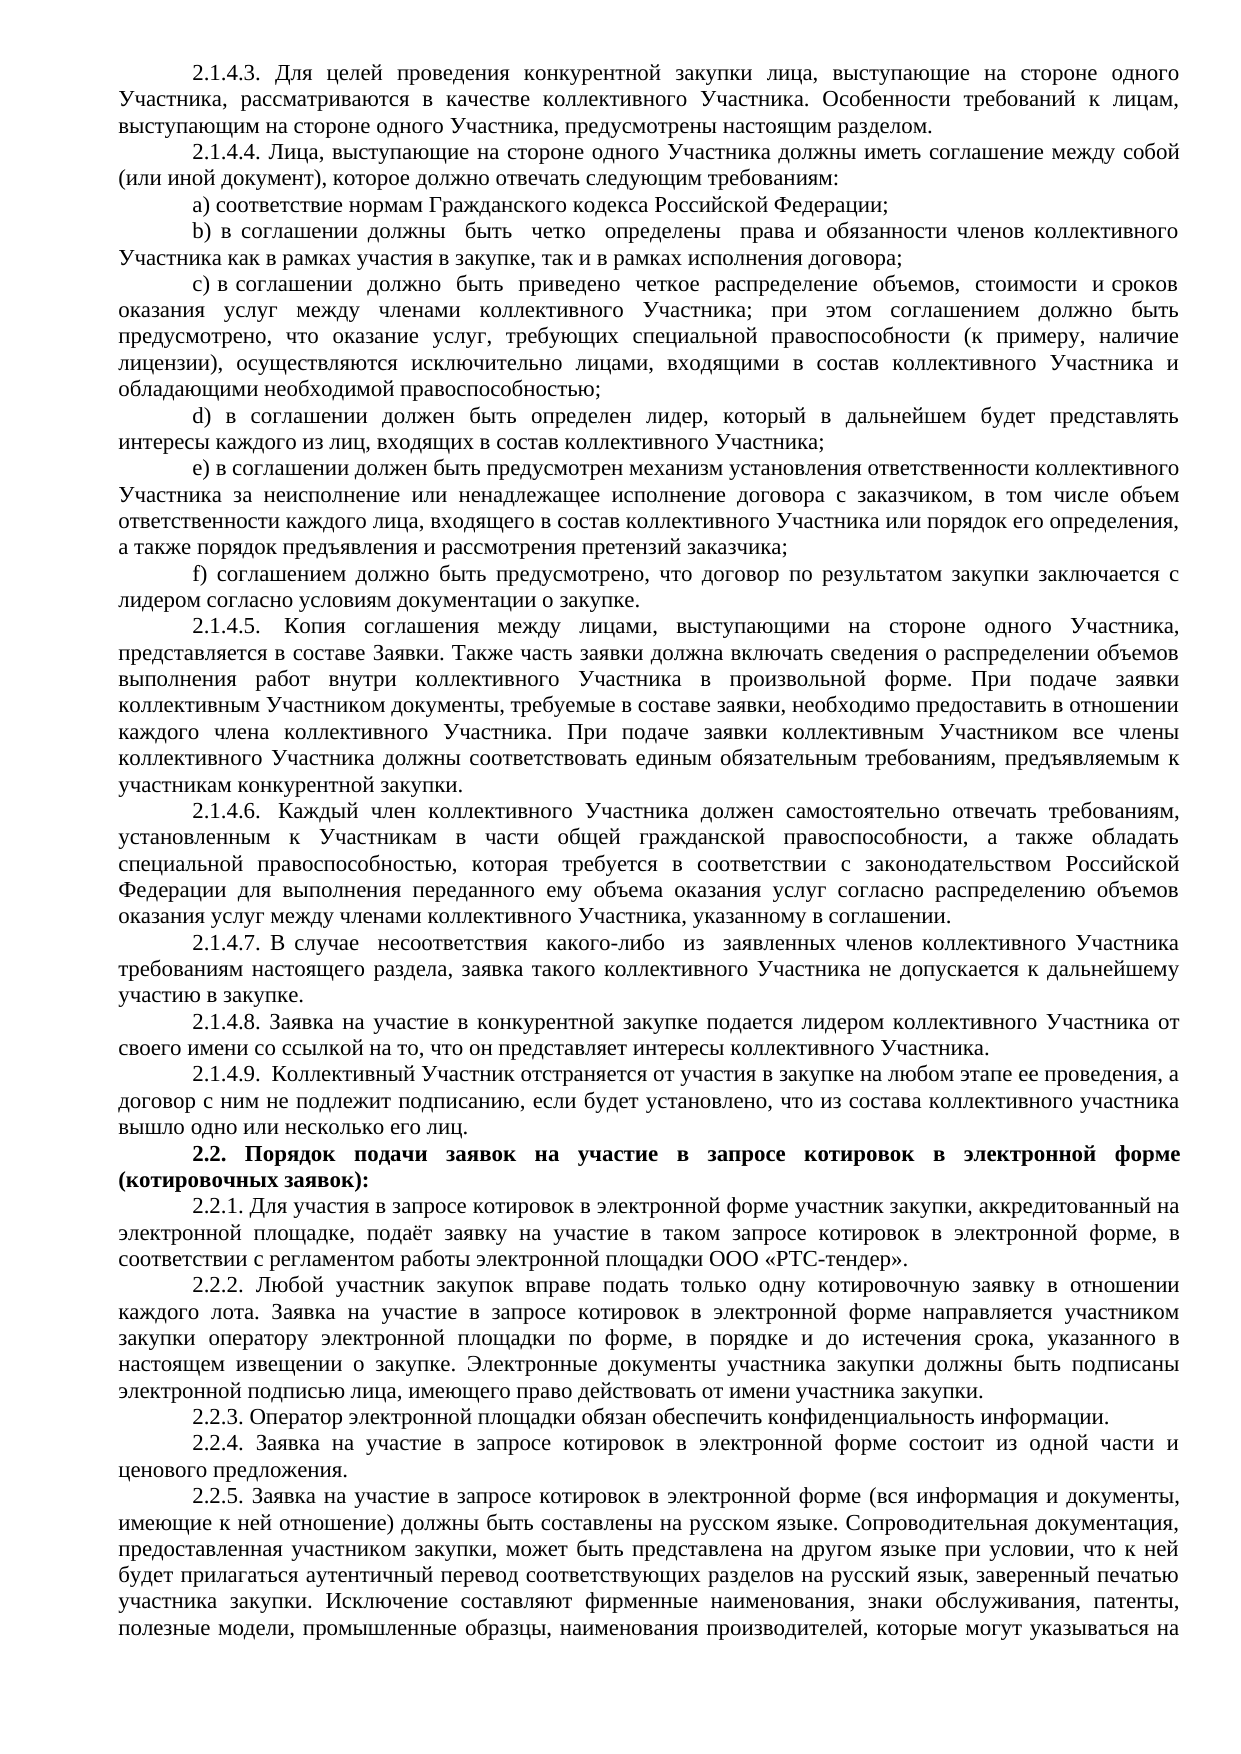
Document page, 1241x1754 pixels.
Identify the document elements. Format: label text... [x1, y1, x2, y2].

text a) соответствие нормам Гражданского кодекса Российской Федерации; [118, 191, 1181, 217]
text 2.1.4.3. Для целей проведения конкурентной закупки лица, выступающие на стороне одного Участника, рассматриваются в качестве коллективного Участника. Особенности требований к лицам, выступающим на стороне одного Участника, предусмотрены настоящим разделом. [118, 59, 1181, 138]
text b) в соглашении должны быть четко определены права и обязанности членов коллективного Участника как в рамках участия в закупке, так и в рамках исполнения договора; [118, 217, 1181, 270]
text 2.2.3. Оператор электронной площадки обязан обеспечить конфиденциальность информации. [118, 1403, 1181, 1429]
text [118, 1482, 1181, 1640]
text 2.1.4.4. Лица, выступающие на стороне одного Участника должны иметь соглашение между собой (или иной документ), которое должно отвечать следующим требованиям: [118, 138, 1181, 191]
text 2.1.4.5. Копия соглашения между лицами, выступающими на стороне одного Участника, представляется в составе Заявки. Также часть заявки должна включать сведения о распределении объемов выполнения работ внутри коллективного Участника в произвольной форме. При подаче заявки коллективным Участником документы, требуемые в составе заявки, необходимо предоставить в отношении каждого члена коллективного Участника. При подаче заявки коллективным Участником все члены коллективного Участника должны соответствовать единым обязательным требованиям, предъявляемым к участникам конкурентной закупки. [118, 612, 1181, 797]
text 2.2.1. Для участия в запросе котировок в электронной форме участник закупки, аккредитованный на электронной площадке, подаёт заявку на участие в таком запросе котировок в электронной форме, в соответствии с регламентом работы электронной площадки ООО «РТС-тендер». [118, 1192, 1181, 1271]
text 2.2.2. Любой участник закупок вправе подать только одну котировочную заявку в отношении каждого лота. Заявка на участие в запросе котировок в электронной форме направляется участником закупки оператору электронной площадки по форме, в порядке и до истечения срока, указанного в настоящем извещении о закупке. Электронные документы участника закупки должны быть подписаны электронной подписью лица, имеющего право действовать от имени участника закупки. [118, 1271, 1181, 1403]
text c) в соглашении должно быть приведено четкое распределение объемов, стоимости и сроков оказания услуг между членами коллективного Участника; при этом соглашением должно быть предусмотрено, что оказание услуг, требующих специальной правоспособности (к примеру, наличие лицензии), осуществляются исключительно лицами, входящими в состав коллективного Участника и обладающими необходимой правоспособностью; [118, 270, 1181, 402]
text d) в соглашении должен быть определен лидер, который в дальнейшем будет представлять интересы каждого из лиц, входящих в состав коллективного Участника; [118, 402, 1181, 454]
subtitle 2.2. Порядок подачи заявок на участие в запросе котировок в электронной форме (котировочных заявок): [118, 1139, 1181, 1192]
text 2.1.4.6. Каждый член коллективного Участника должен самостоятельно отвечать требованиям, установленным к Участникам в части общей гражданской правоспособности, а также обладать специальной правоспособностью, которая требуется в соответствии с законодательством Российской Федерации для выполнения переданного ему объема оказания услуг согласно распределению объемов оказания услуг между членами коллективного Участника, указанному в соглашении. [118, 797, 1181, 929]
text 2.1.4.9. Коллективный Участник отстраняется от участия в закупке на любом этапе ее проведения, а договор с ним не подлежит подписанию, если будет установлено, что из состава коллективного участника вышло одно или несколько его лиц. [118, 1061, 1181, 1139]
text 2.2.4. Заявка на участие в запросе котировок в электронной форме состоит из одной части и ценового предложения. [118, 1429, 1181, 1482]
text 2.1.4.7. В случае несоответствия какого-либо из заявленных членов коллективного Участника требованиям настоящего раздела, заявка такого коллективного Участника не допускается к дальнейшему участию в закупке. [118, 929, 1181, 1008]
text 2.1.4.8. Заявка на участие в конкурентной закупке подается лидером коллективного Участника от своего имени со ссылкой на то, что он представляет интересы коллективного Участника. [118, 1008, 1181, 1061]
text е) в соглашении должен быть предусмотрен механизм установления ответственности коллективного Участника за неисполнение или ненадлежащее исполнение договора с заказчиком, в том числе объем ответственности каждого лица, входящего в состав коллективного Участника или порядок его определения, а также порядок предъявления и рассмотрения претензий заказчика; [118, 454, 1181, 560]
text f) соглашением должно быть предусмотрено, что договор по результатом закупки заключается с лидером согласно условиям документации о закупке. [118, 560, 1181, 612]
